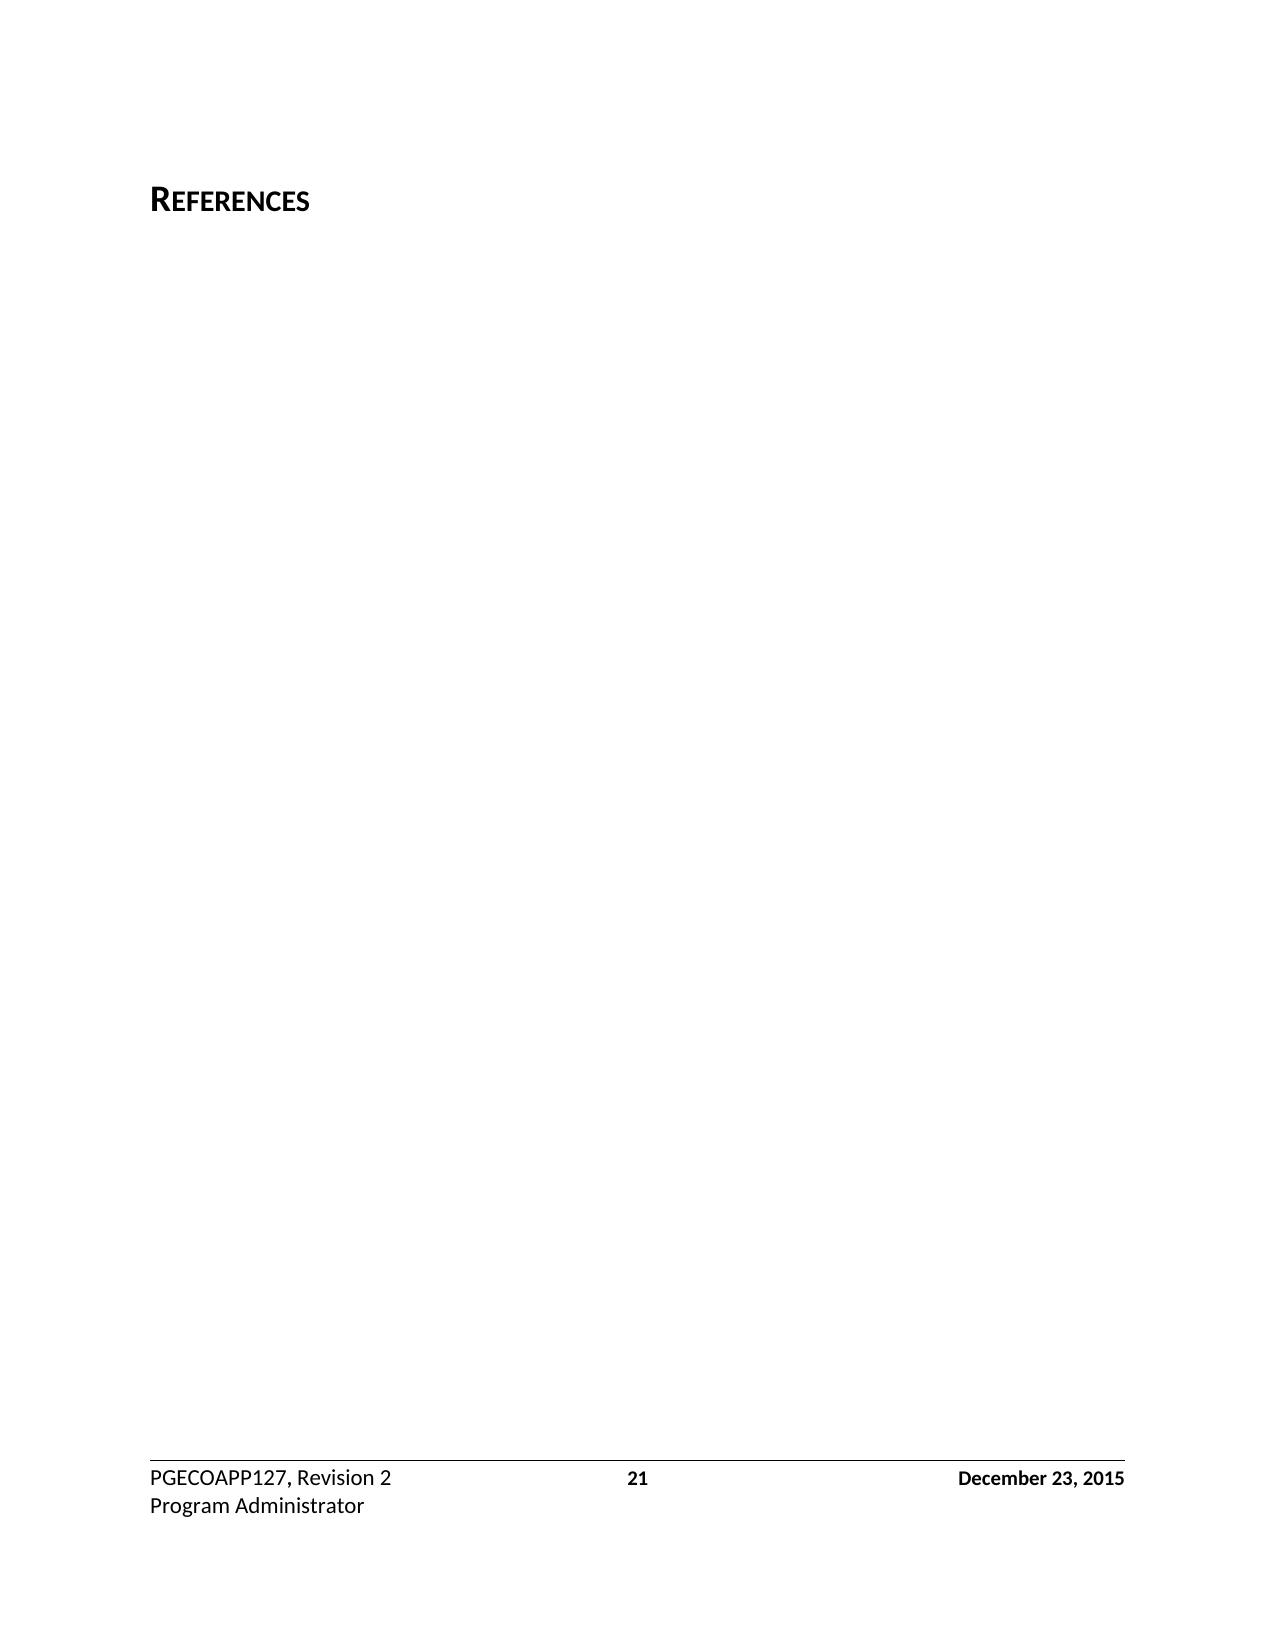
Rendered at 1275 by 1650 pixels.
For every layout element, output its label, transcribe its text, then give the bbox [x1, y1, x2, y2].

subtitle References [150, 175, 1125, 221]
